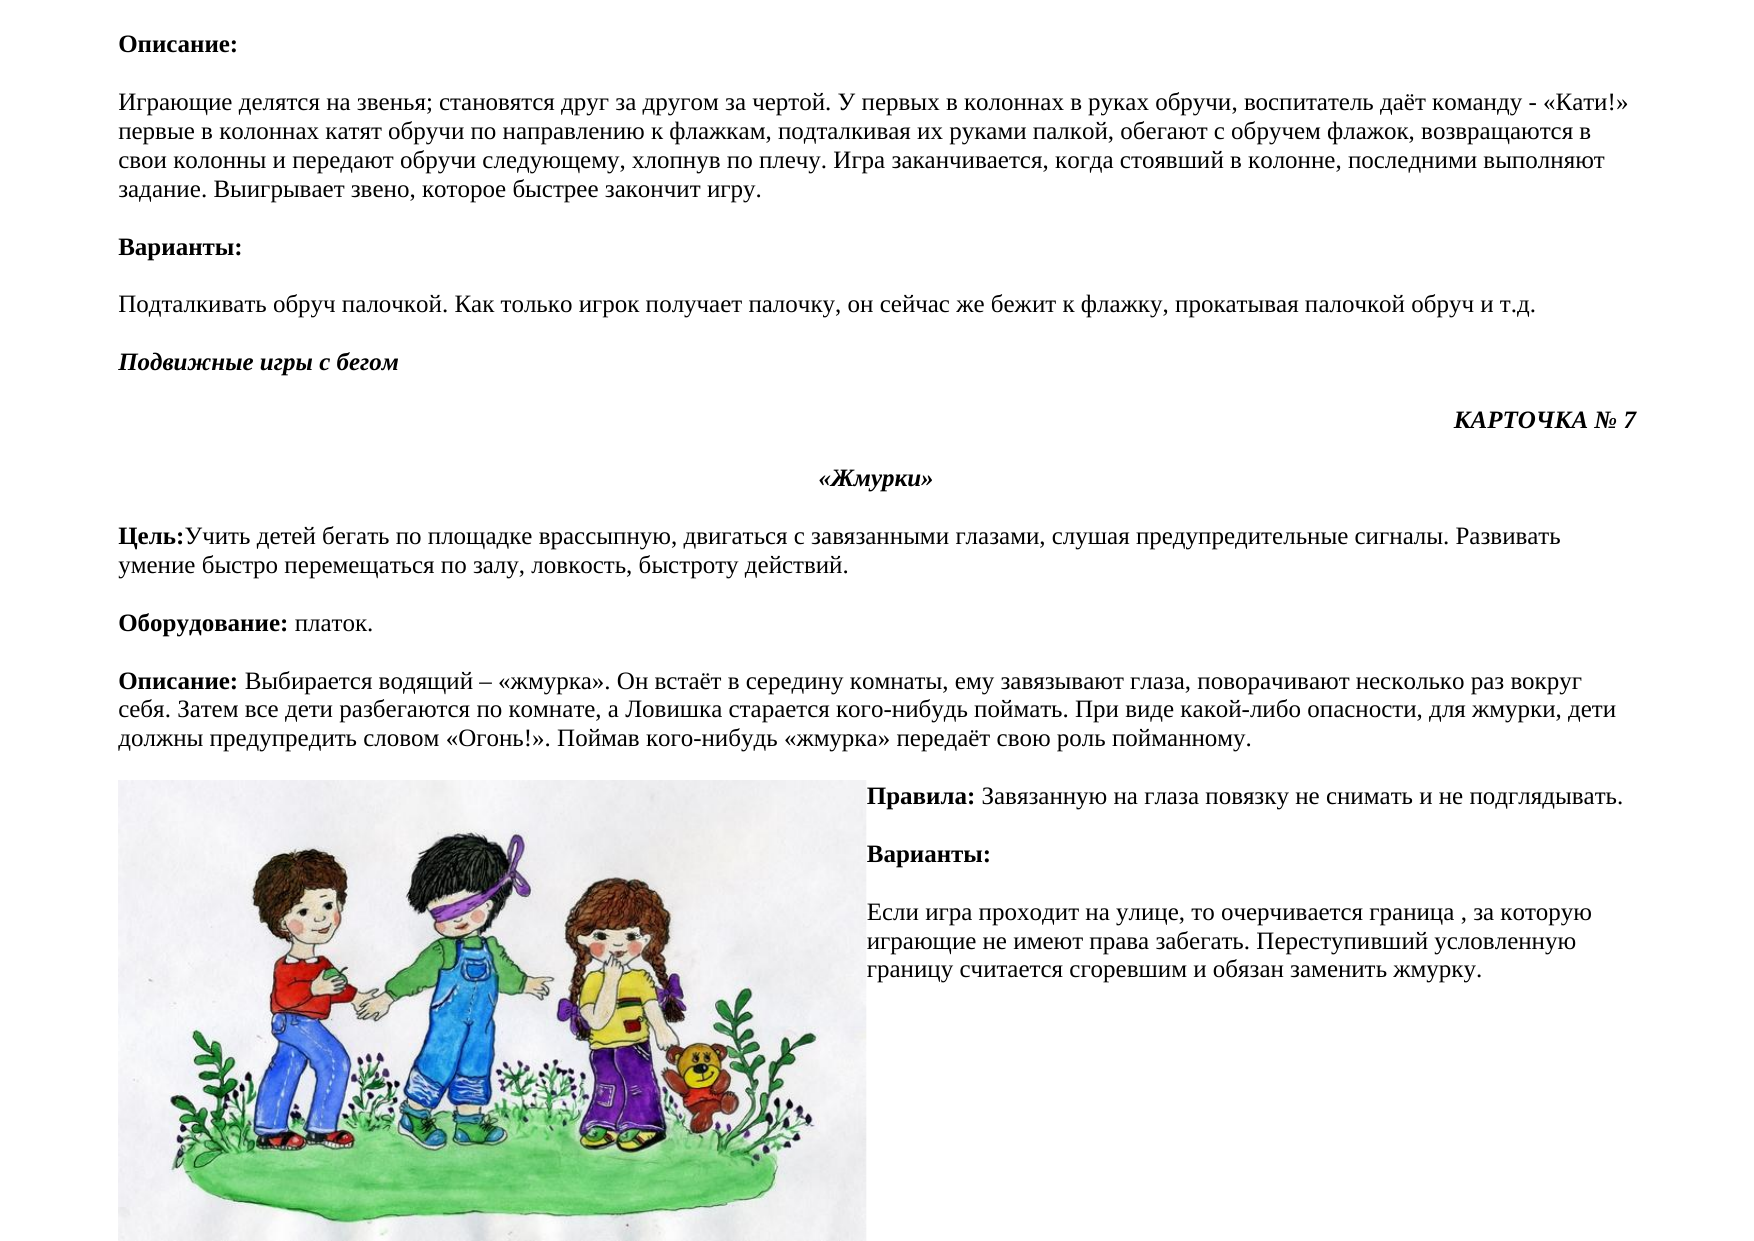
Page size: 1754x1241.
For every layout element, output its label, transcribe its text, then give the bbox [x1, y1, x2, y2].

text Оборудование: платок. [118, 608, 1636, 637]
text Если игра проходит на улице, то очерчивается граница , за которую играющие не имеют права забегать. Переступивший условленную границу считается сгоревшим и обязан заменить жмурку. [867, 897, 1636, 983]
text Правила: Завязанную на глаза повязку не снимать и не подглядывать. [867, 781, 1636, 810]
text «Жмурки» [118, 463, 1636, 492]
text Описание: [118, 29, 1636, 58]
text Цель:Учить детей бегать по площадке врассыпную, двигаться с завязанными глазами, слушая предупредительные сигналы. Развивать умение быстро перемещаться по залу, ловкость, быстроту действий. [118, 521, 1636, 579]
text Играющие делятся на звенья; становятся друг за другом за чертой. У первых в колоннах в руках обручи, воспитатель даёт команду - «Кати!» первые в колоннах катят обручи по направлению к флажкам, подталкивая их руками палкой, обегают с обручем флажок, возвращаются в свои колонны и передают обручи следующему, хлопнув по плечу. Игра заканчивается, когда стоявший в колонне, последними выполняют задание. Выигрывает звено, которое быстрее закончит игру. [118, 87, 1636, 202]
text Описание: Выбирается водящий – «жмурка». Он встаёт в середину комнаты, ему завязывают глаза, поворачивают несколько раз вокруг себя. Затем все дети разбегаются по комнате, а Ловишка старается кого-нибудь поймать. При виде какой-либо опасности, для жмурки, дети должны предупредить словом «Огонь!». Поймав кого-нибудь «жмурка» передаёт свою роль пойманному. [118, 666, 1636, 752]
text Подталкивать обруч палочкой. Как только игрок получает палочку, он сейчас же бежит к флажку, прокатывая палочкой обруч и т.д. [118, 289, 1636, 318]
picture [118, 780, 867, 1241]
text КАРТОЧКА № 7 [118, 405, 1636, 434]
text Варианты: [118, 232, 1636, 260]
text Подвижные игры с бегом [118, 347, 1636, 376]
text Варианты: [867, 839, 1636, 868]
